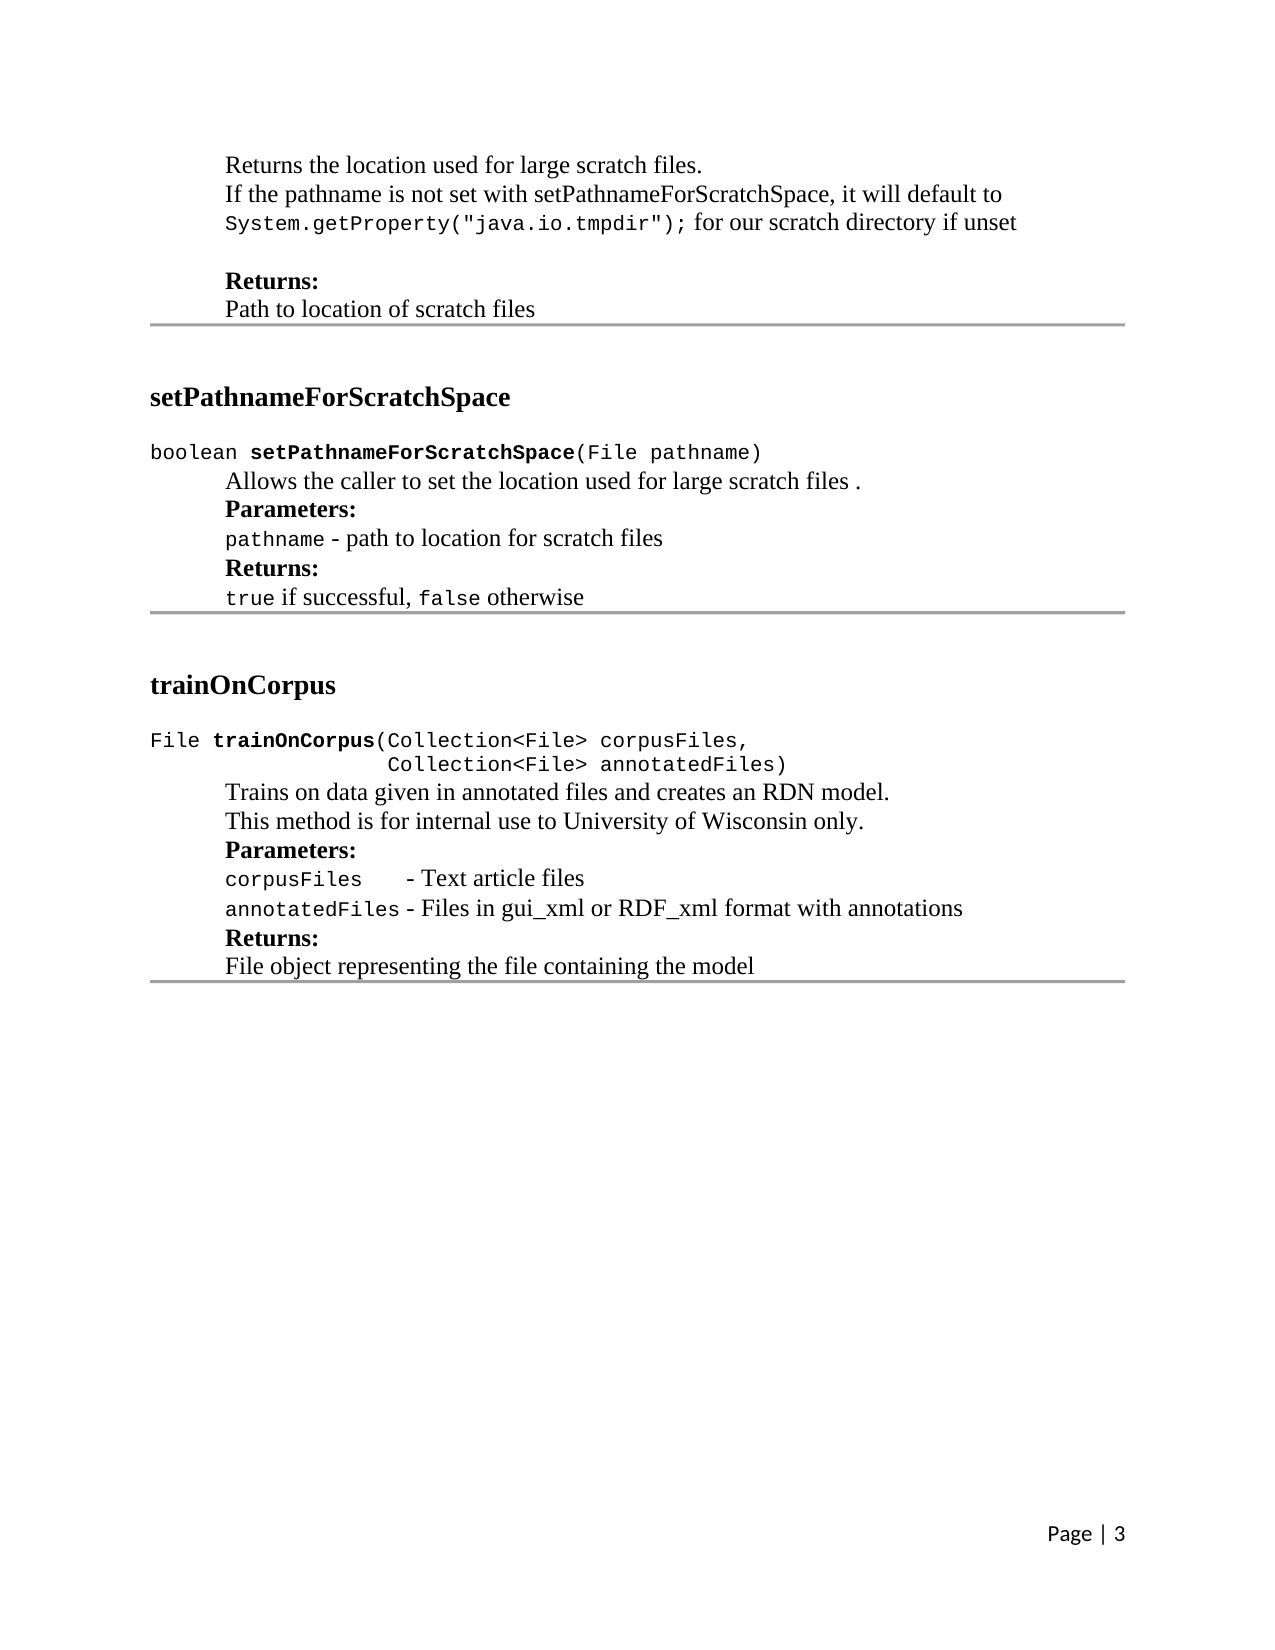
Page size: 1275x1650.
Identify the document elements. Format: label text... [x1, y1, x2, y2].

text File trainOnCorpus(Collection<File> corpusFiles, [150, 730, 1125, 753]
text Returns: [225, 923, 1125, 951]
text Allows the caller to set the location used for large scratch files . [225, 466, 1125, 494]
text Returns: [225, 553, 1125, 582]
text corpusFiles - Text article files [225, 863, 1125, 893]
text Parameters: [225, 494, 1125, 523]
text boolean setPathnameForScratchSpace(File pathname) [150, 442, 1125, 466]
text annotatedFiles - Files in gui_xml or RDF_xml format with annotations [225, 893, 1125, 923]
text true if successful, false otherwise [225, 582, 1125, 611]
text Returns: [225, 266, 1125, 294]
text setPathnameForScratchSpace [150, 381, 1125, 413]
text Returns the location used for large scratch files. [225, 150, 1125, 179]
text Collection<File> annotatedFiles) [150, 753, 1125, 777]
text pathname - path to location for scratch files [225, 523, 1125, 553]
text File object representing the file containing the model [225, 951, 1125, 980]
text Trains on data given in annotated files and creates an RDN model. [150, 777, 1125, 806]
text This method is for internal use to University of Wisconsin only. [225, 806, 1125, 835]
text trainOnCorpus [150, 668, 1125, 701]
text Path to location of scratch files [225, 294, 1125, 323]
text If the pathname is not set with setPathnameForScratchSpace, it will default to System.getProperty("java.io.tmpdir"); for our scratch directory if unset [225, 179, 1125, 237]
text Parameters: [225, 835, 1125, 863]
